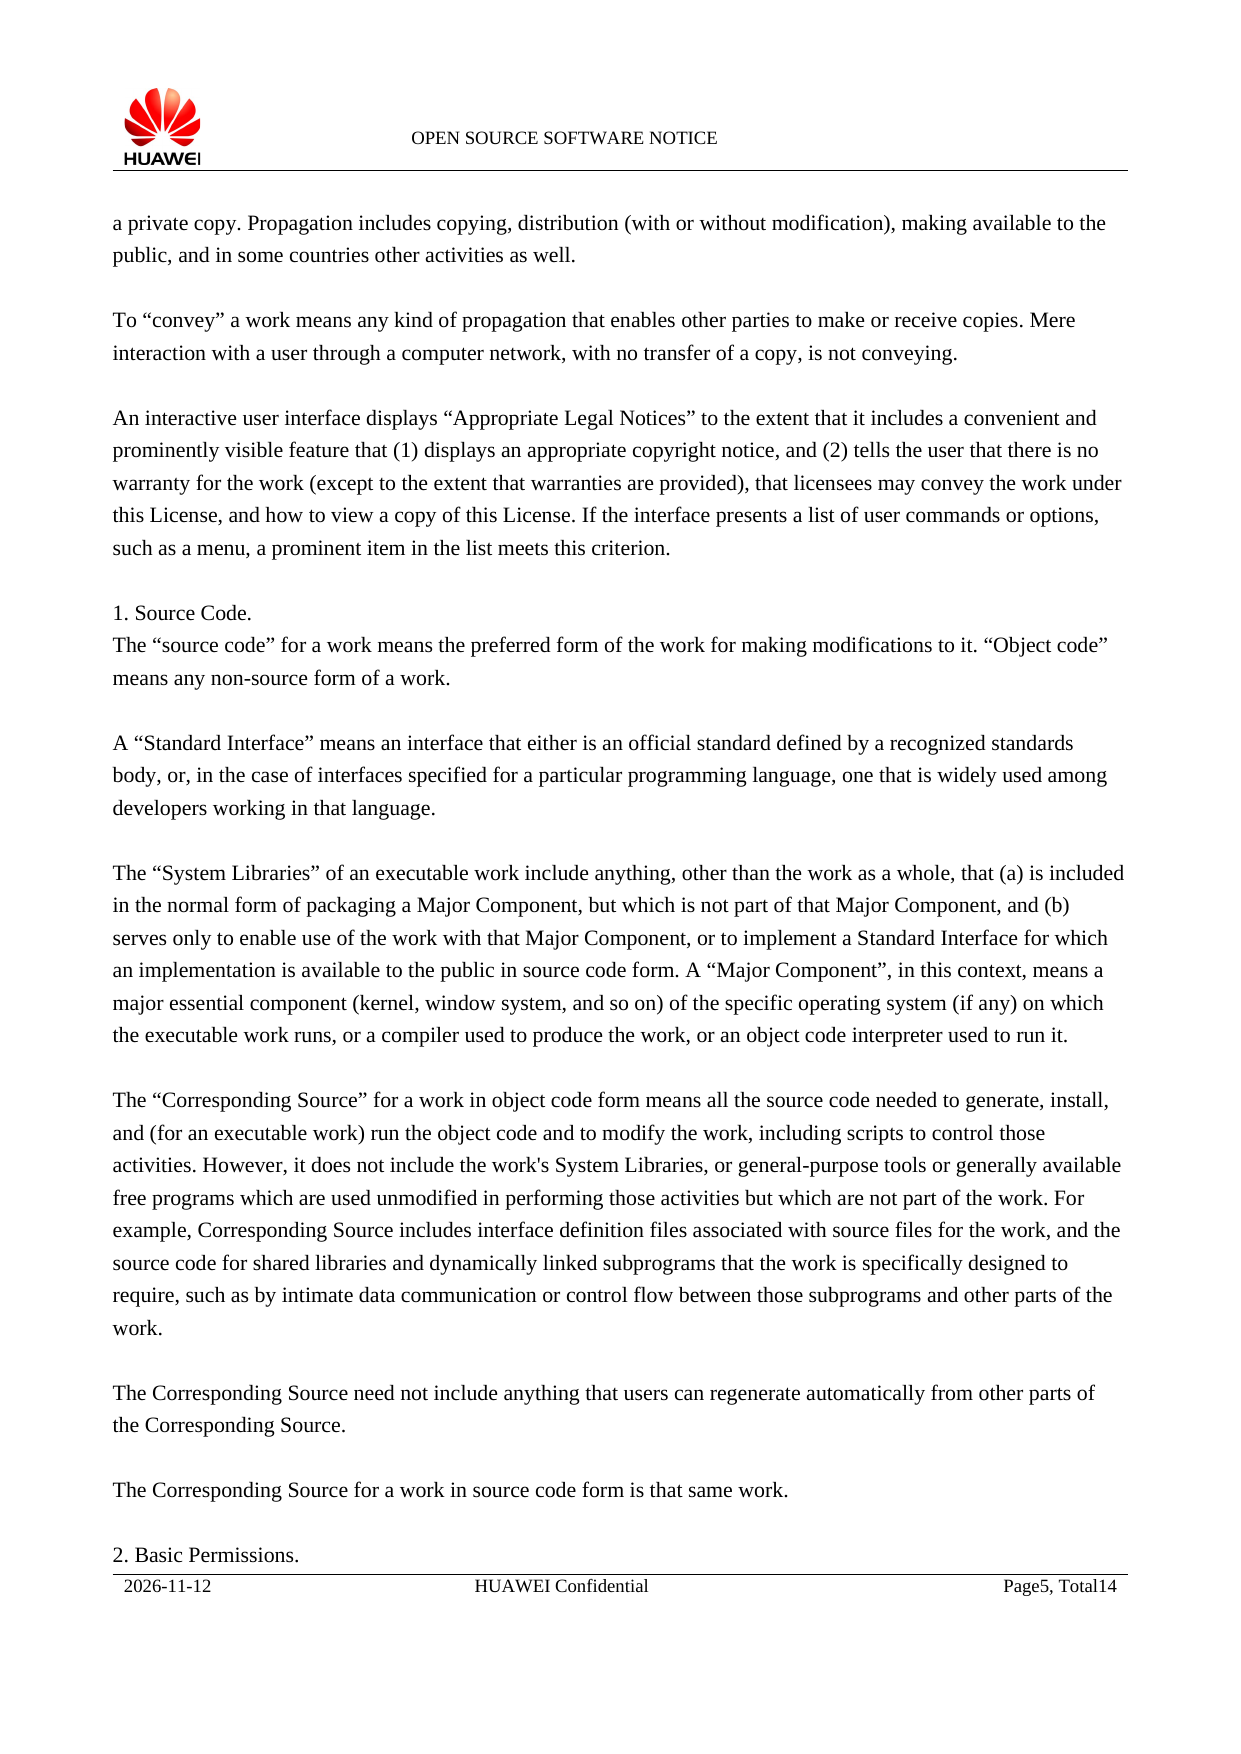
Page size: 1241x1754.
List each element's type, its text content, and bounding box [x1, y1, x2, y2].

text An interactive user interface displays “Appropriate Legal Notices” to the extent that it includes a convenient and prominently visible feature that (1) displays an appropriate copyright notice, and (2) tells the user that there is no warranty for the work (except to the extent that warranties are provided), that licensees may convey the work under this License, and how to view a copy of this License. If the interface presents a list of user commands or options, such as a menu, a prominent item in the list meets this criterion. [112, 401, 1128, 564]
text The “System Libraries” of an executable work include anything, other than the work as a whole, that (a) is included in the normal form of packaging a Major Component, but which is not part of that Major Component, and (b) serves only to enable use of the work with that Major Component, or to implement a Standard Interface for which an implementation is available to the public in source code form. A “Major Component”, in this context, means a major essential component (kernel, window system, and so on) of the specific operating system (if any) on which the executable work runs, or a compiler used to produce the work, or an object code interpreter used to run it. [112, 856, 1128, 1051]
text The “source code” for a work means the preferred form of the work for making modifications to it. “Object code” means any non-source form of a work. [112, 629, 1128, 694]
text The Corresponding Source for a work in source code form is that same work. [112, 1474, 1128, 1506]
picture [124, 88, 201, 165]
text 2. Basic Permissions. [112, 1539, 1128, 1571]
text To “convey” a work means any kind of propagation that enables other parties to make or receive copies. Mere interaction with a user through a computer network, with no transfer of a copy, is not conveying. [112, 304, 1128, 369]
text 1. Source Code. [112, 596, 1128, 629]
text The “Corresponding Source” for a work in object code form means all the source code needed to generate, install, and (for an executable work) run the object code and to modify the work, including scripts to control those activities. However, it does not include the work's System Libraries, or general-purpose tools or generally available free programs which are used unmodified in performing those activities but which are not part of the work. For example, Corresponding Source includes interface definition files associated with source files for the work, and the source code for shared libraries and dynamically linked subprograms that the work is specifically designed to require, such as by intimate data communication or control flow between those subprograms and other parts of the work. [112, 1084, 1128, 1344]
text The Corresponding Source need not include anything that users can regenerate automatically from other parts of the Corresponding Source. [112, 1376, 1128, 1441]
text A “Standard Interface” means an interface that either is an official standard defined by a recognized standards body, or, in the case of interfaces specified for a particular programming language, one that is widely used among developers working in that language. [112, 726, 1128, 824]
